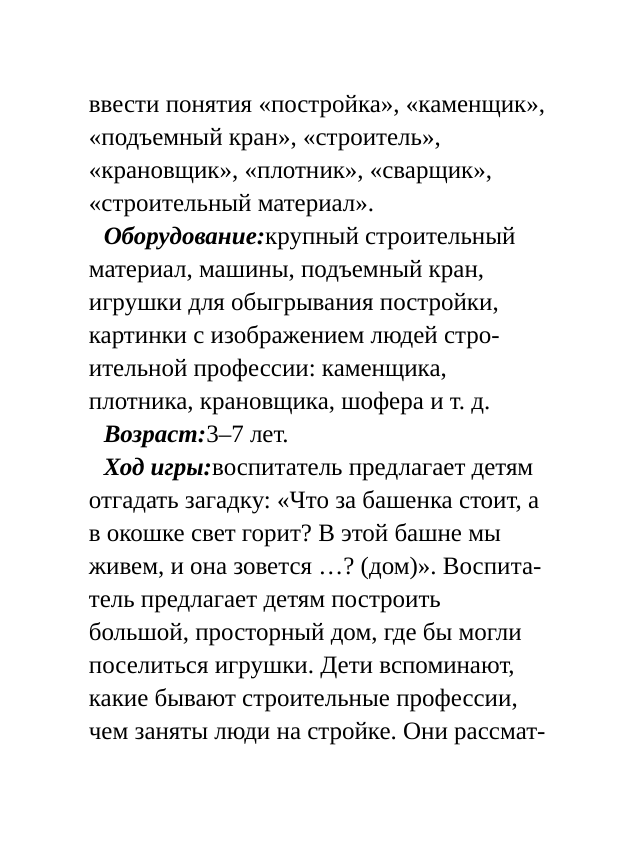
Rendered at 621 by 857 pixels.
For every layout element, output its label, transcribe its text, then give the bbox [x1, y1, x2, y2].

text Возраст:3–7 лет. [89, 419, 546, 448]
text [89, 89, 546, 117]
text Оборудование:крупный строительный материал, машины, подъемный кран, игрушки для обыгрывания постройки, картинки с изображением людей строительной профессии: каменщика, плотника, крановщика, шофера и т. д. [89, 221, 546, 414]
text «подъемный кран», «строитель», «крановщик», «плотник», «сварщик», «строительный материал». [89, 122, 546, 216]
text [89, 452, 546, 745]
